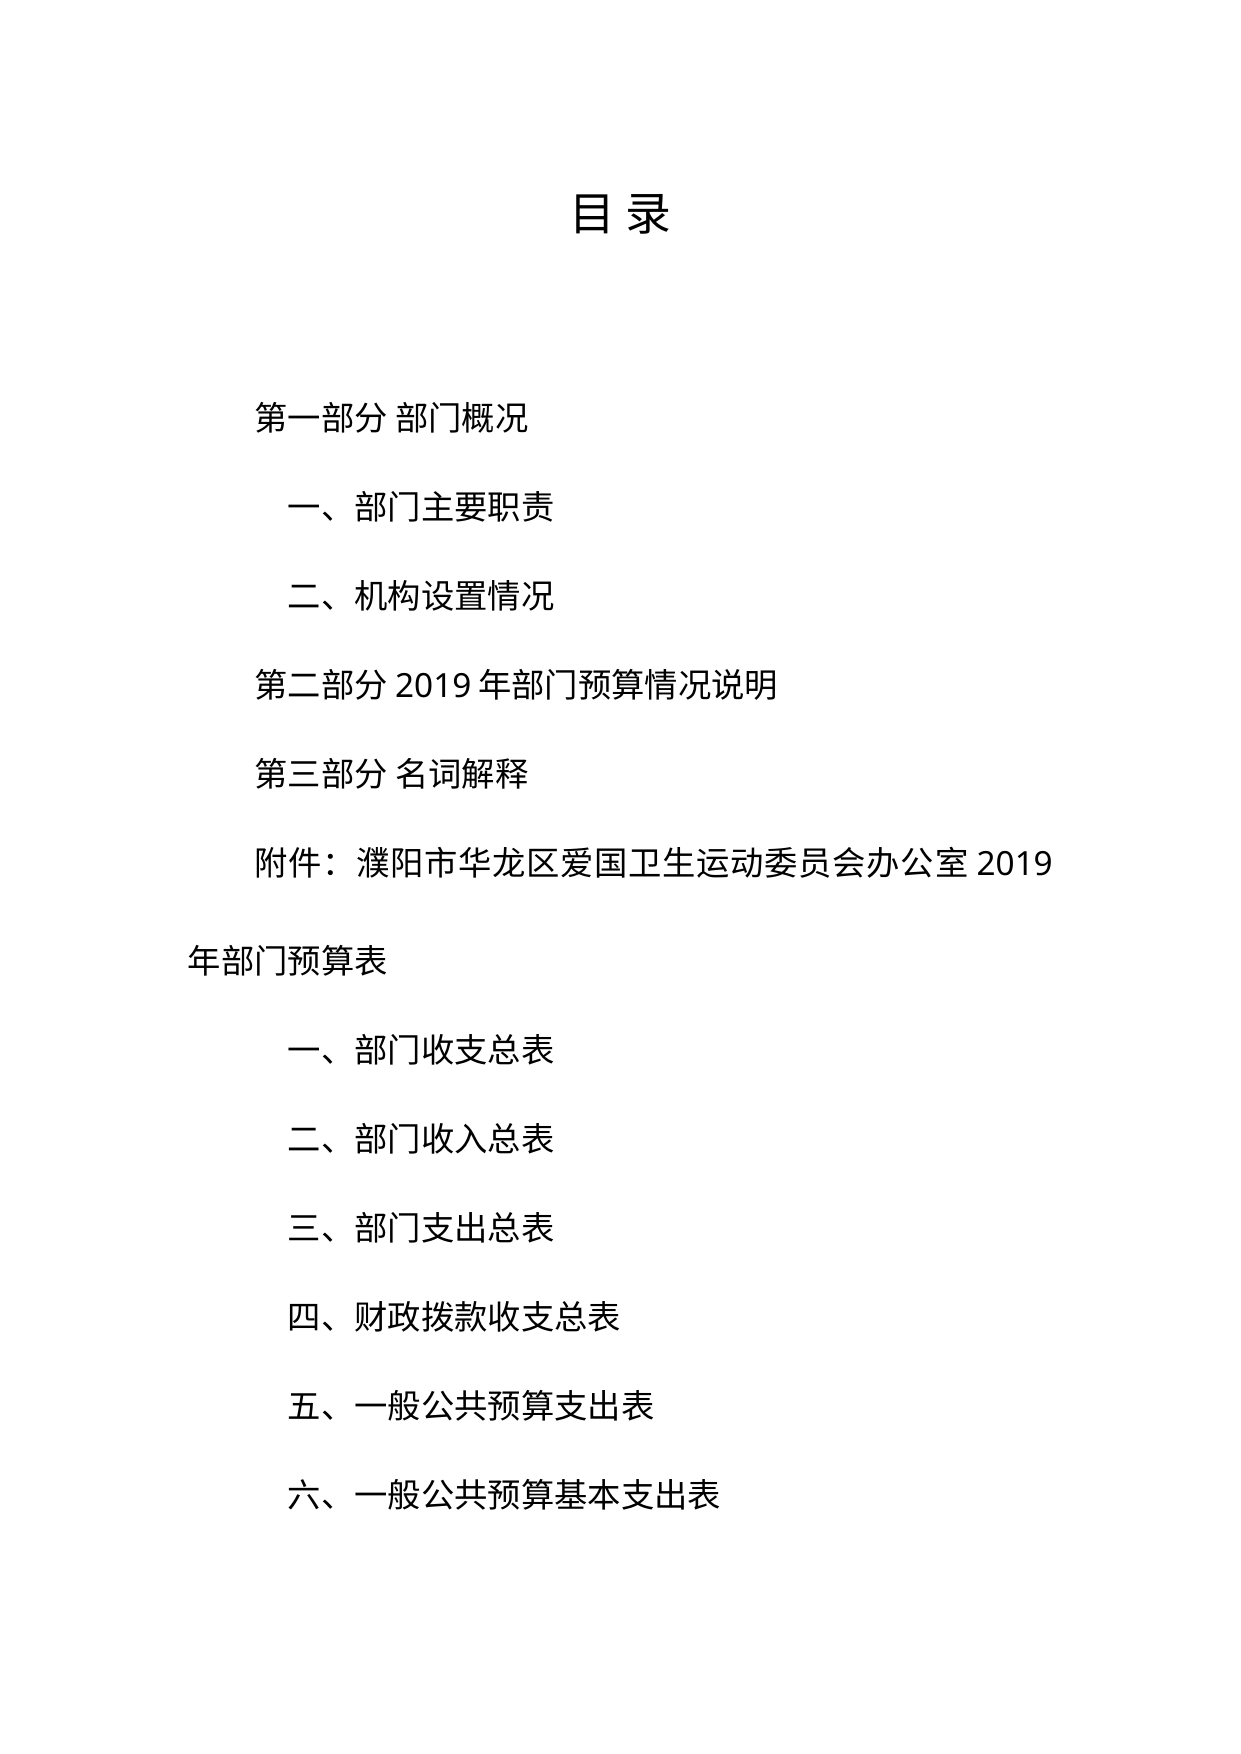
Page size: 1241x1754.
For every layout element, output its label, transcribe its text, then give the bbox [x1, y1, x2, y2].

text 四、财政拨款收支总表 [187, 1282, 1053, 1347]
text 六、一般公共预算基本支出表 [187, 1460, 1053, 1525]
text 二、机构设置情况 [187, 561, 1053, 626]
text 目 录 [187, 162, 1053, 259]
text 一、部门主要职责 [187, 472, 1053, 537]
text 五、一般公共预算支出表 [187, 1371, 1053, 1436]
text 第二部分 2019年部门预算情况说明 [187, 650, 1053, 715]
text 二、部门收入总表 [187, 1104, 1053, 1169]
text 第一部分 部门概况 [187, 383, 1053, 448]
text 附件：濮阳市华龙区爱国卫生运动委员会办公室2019年部门预算表 [187, 828, 1053, 991]
text 第三部分 名词解释 [187, 739, 1053, 804]
text 三、部门支出总表 [187, 1193, 1053, 1258]
text 一、部门收支总表 [187, 1015, 1053, 1080]
